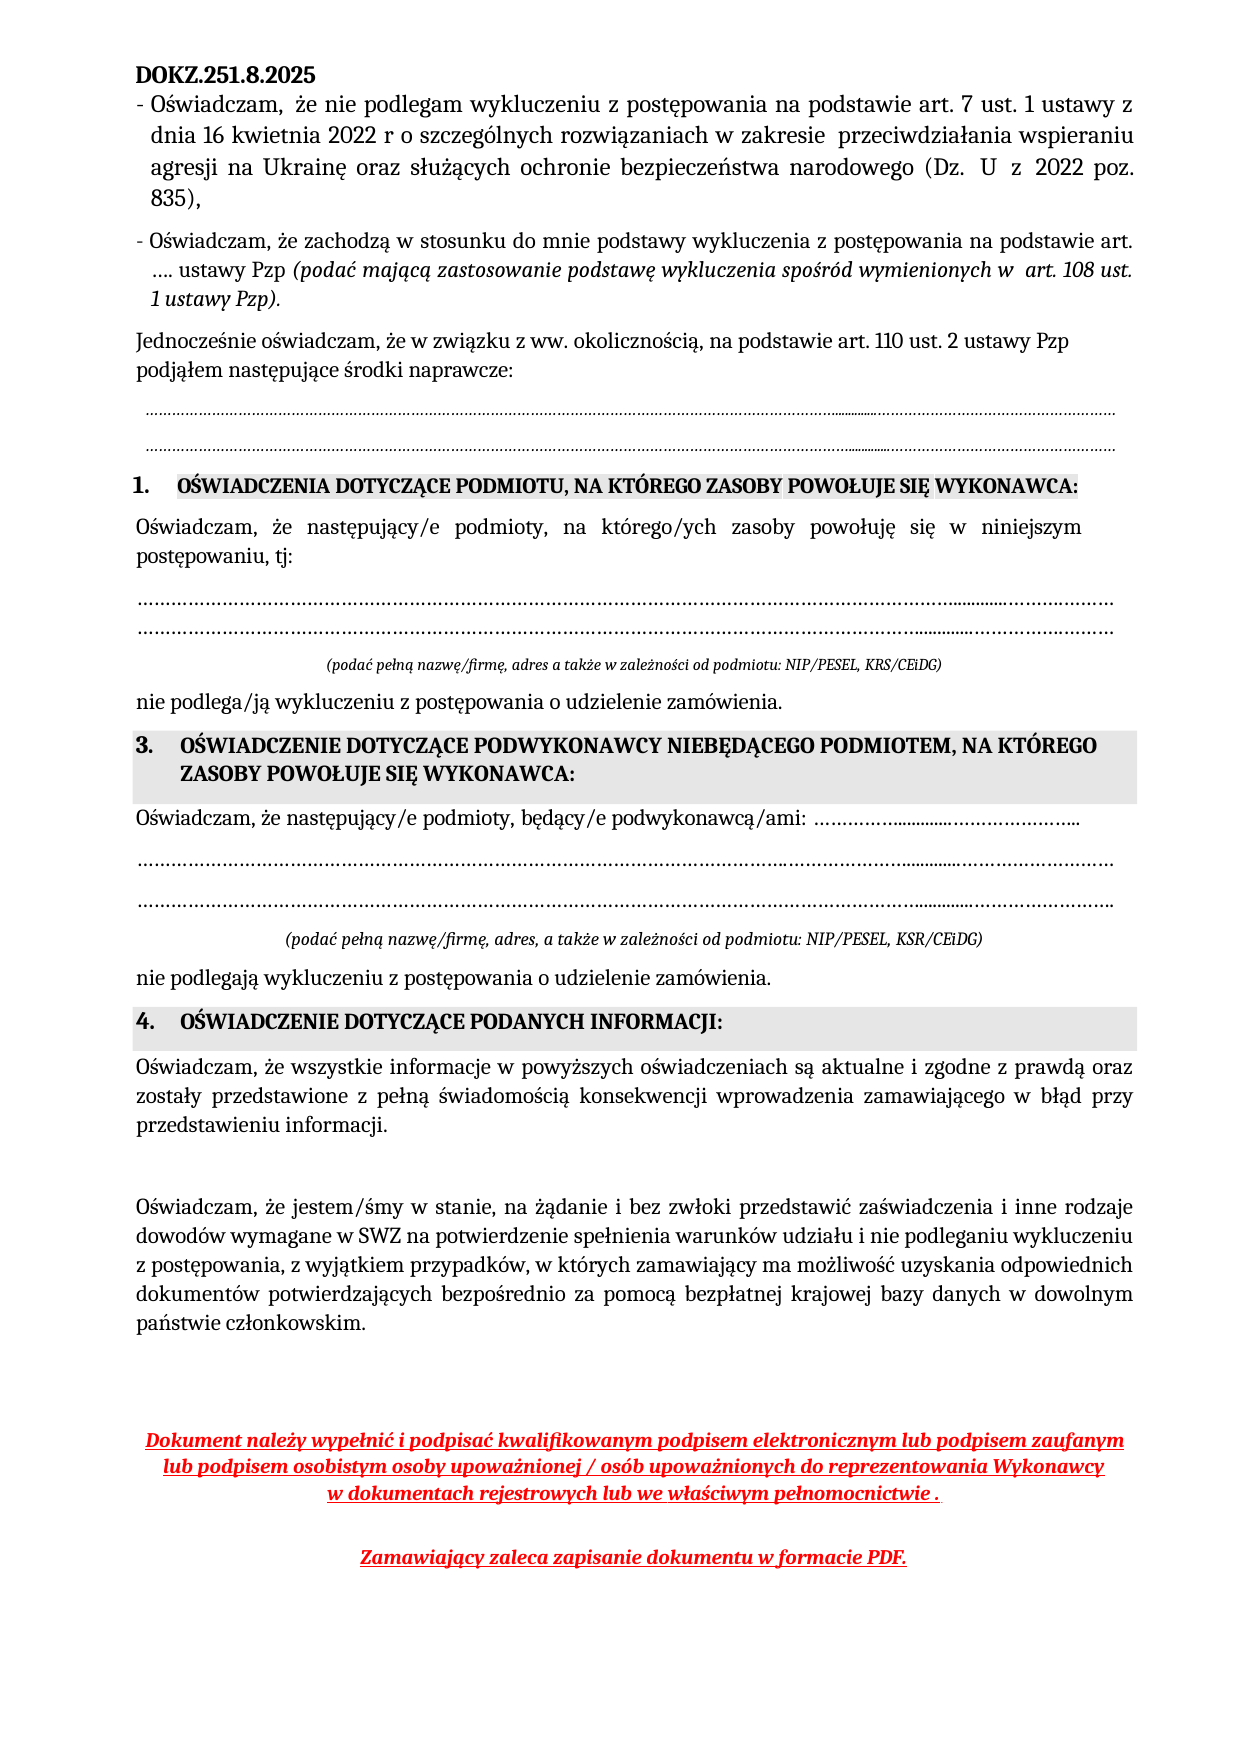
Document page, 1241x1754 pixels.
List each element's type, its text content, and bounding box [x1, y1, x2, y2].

text nie podlegają wykluczeniu z postępowania o udzielenie zamówienia. [136, 965, 1152, 991]
list Oświadczam, że nie podlegam wykluczeniu z postępowania na podstawie art. 7 ust. 1 ustawy z dnia 16 kwietnia 2022 r o szczególnych rozwiązaniach w zakresie przeciwdziałania wspieraniu agresji na Ukrainę oraz służących ochronie bezpieczeństwa narodowego (Dz. U z 2022 poz. 835), [136, 89, 1134, 213]
text Oświadczam, że następujący/e podmioty, na którego/ych zasoby powołuję się w niniejszym [136, 514, 1152, 541]
list OŚWIADCZENIA DOTYCZĄCE PODMIOTU, NA KTÓREGO ZASOBY POWOŁUJE SIĘ WYKONAWCA: [133, 471, 1152, 500]
text podjąłem następujące środki naprawcze: [136, 357, 1152, 383]
text ………………………………………………………………………………………………………………………………............……….……… [136, 585, 1152, 611]
text …………………………………………………………………………………………………………………………............…………….……… [136, 614, 1152, 640]
text Dokument należy wypełnić i podpisać kwalifikowanym podpisem elektronicznym lub podpisem zaufanym lub podpisem osobistym osoby upoważnionej / osób upoważnionych do reprezentowania Wykonawcy [134, 1428, 1136, 1479]
text Oświadczam, że następujący/e podmioty, będący/e podwykonawcą/ami: ……………............………………….. [136, 728, 1152, 831]
list Oświadczam, że zachodzą w stosunku do mnie podstawy wykluczenia z postępowania na podstawie art. …. ustawy Pzp (podać mającą zastosowanie podstawę wykluczenia spośród wymienionych w art. 108 ust. 1 ustawy Pzp). [136, 228, 1135, 313]
text (podać pełną nazwę/firmę, adres, a także w zależności od podmiotu: NIP/PESEL, KSR/CEiDG) [118, 929, 1152, 950]
text Jednocześnie oświadczam, że w związku z ww. okolicznością, na podstawie art. 110 ust. 2 ustawy Pzp [136, 328, 1152, 354]
text ………………………………………………………………………………………………………………………………………….............……………………………………………… [112, 398, 1152, 420]
text (podać pełną nazwę/firmę, adres a także w zależności od podmiotu: NIP/PESEL, KRS/CEiDG) [118, 655, 1152, 674]
text Zamawiający zaleca zapisanie dokumentu w formacie PDF. [360, 1546, 909, 1569]
text …………………………………………………………………………………………………….…………………............……………………… [136, 846, 1152, 872]
text postępowaniu, tj: [136, 543, 1152, 569]
text …………………………………………………………………………………………………………………………............……………………. [136, 887, 1152, 913]
text nie podlega/ją wykluczeniu z postępowania o udzielenie zamówienia. [136, 689, 1152, 715]
text Oświadczam, że jestem/śmy w stanie, na żądanie i bez zwłoki przedstawić zaświadczenia i inne rodzaje dowodów wymagane w SWZ na potwierdzenie spełnienia warunków udziału i nie podleganiu wykluczeniu z postępowania, z wyjątkiem przypadków, w których zamawiający ma możliwość uzyskania odpowiednich dokumentów potwierdzających bezpośrednio za pomocą bezpłatnej krajowej bazy danych w dowolnym państwie członkowskim. [136, 1194, 1134, 1336]
text …………………………………………………………………………………………………………………………………………….............…………………………………………… [112, 434, 1152, 456]
text w dokumentach rejestrowych lub we właściwym pełnomocnictwie . [118, 1481, 1152, 1505]
text Oświadczam, że wszystkie informacje w powyższych oświadczeniach są aktualne i zgodne z prawdą oraz zostały przedstawione z pełną świadomością konsekwencji wprowadzenia zamawiającego w błąd przy przedstawieniu informacji. [136, 1051, 1135, 1138]
